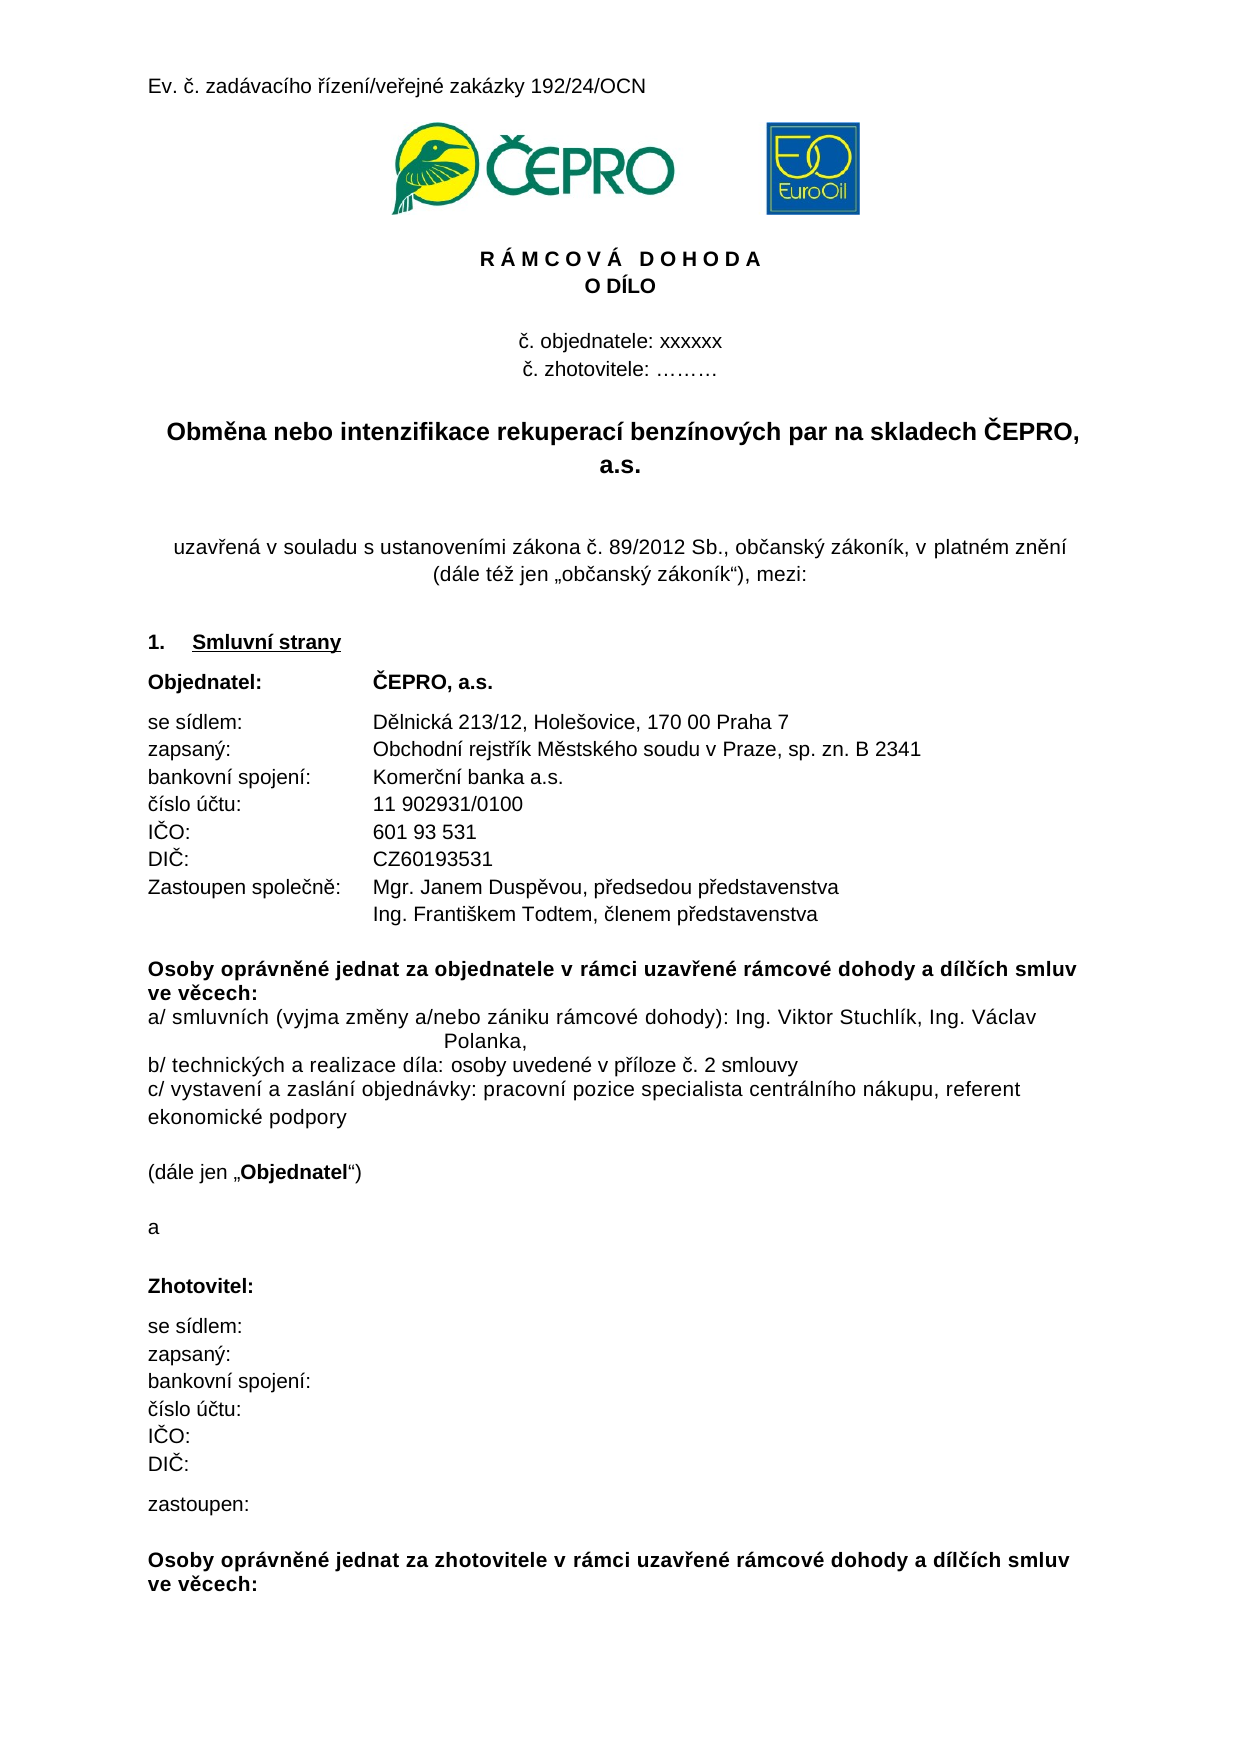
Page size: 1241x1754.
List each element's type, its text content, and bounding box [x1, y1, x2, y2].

text č. zhotovitele: ……… [148, 357, 1093, 381]
text Objednatel: ČEPRO, a.s. [148, 670, 1093, 694]
text se sídlem: [148, 1314, 1093, 1338]
text zastoupen: [148, 1492, 1093, 1516]
text R Á M C O V Á D O H O D A [148, 247, 1093, 271]
text Ing. Františkem Todtem, členem představenstva [148, 902, 1093, 926]
text zapsaný: Obchodní rejstřík Městského soudu v Praze, sp. zn. B 2341 [148, 737, 1093, 761]
text Osoby oprávněné jednat za objednatele v rámci uzavřené rámcové dohody a dílčích smluv ve věcech: [148, 957, 1093, 1005]
text DIČ: CZ60193531 [148, 847, 1093, 871]
list Smluvní strany [148, 630, 1093, 654]
text bankovní spojení: [148, 1369, 1093, 1393]
text Zastoupen společně: Mgr. Janem Duspěvou, předsedou představenstva [148, 875, 1093, 899]
text a [148, 1214, 1093, 1238]
text číslo účtu: 11 902931/0100 [148, 792, 1093, 816]
text (dále jen „Objednatel“) [148, 1159, 1093, 1183]
text IČO: [148, 1424, 1093, 1448]
text DIČ: [148, 1452, 1093, 1476]
picture [391, 122, 860, 215]
text a/ smluvních (vyjma změny a/nebo zániku rámcové dohody): Ing. Viktor Stuchlík, Ing. Václav Polanka, [148, 1005, 1093, 1053]
text Osoby oprávněné jednat za zhotovitele v rámci uzavřené rámcové dohody a dílčích smluv ve věcech: [148, 1548, 1093, 1596]
text zapsaný: [148, 1342, 1093, 1366]
text IČO: 601 93 531 [148, 820, 1093, 844]
text číslo účtu: [148, 1397, 1093, 1421]
text c/ vystavení a zaslání objednávky: pracovní pozice specialista centrálního nákupu, referent ekonomické podpory [148, 1077, 1093, 1128]
text bankovní spojení: Komerční banka a.s. [148, 765, 1093, 789]
text č. objednatele: xxxxxx [148, 329, 1093, 353]
text uzavřená v souladu s ustanoveními zákona č. 89/2012 Sb., občanský zákoník, v platném znění (dále též jen „občanský zákoník“), mezi: [148, 535, 1093, 586]
text se sídlem: Dělnická 213/12, Holešovice, 170 00 Praha 7 [148, 710, 1093, 734]
text Zhotovitel: [148, 1274, 1093, 1298]
text o dílo [148, 274, 1093, 298]
text b/ technických a realizace díla: osoby uvedené v příloze č. 2 smlouvy [148, 1053, 1093, 1077]
text Obměna nebo intenzifikace rekuperací benzínových par na skladech ČEPRO, a.s. [148, 417, 1093, 479]
